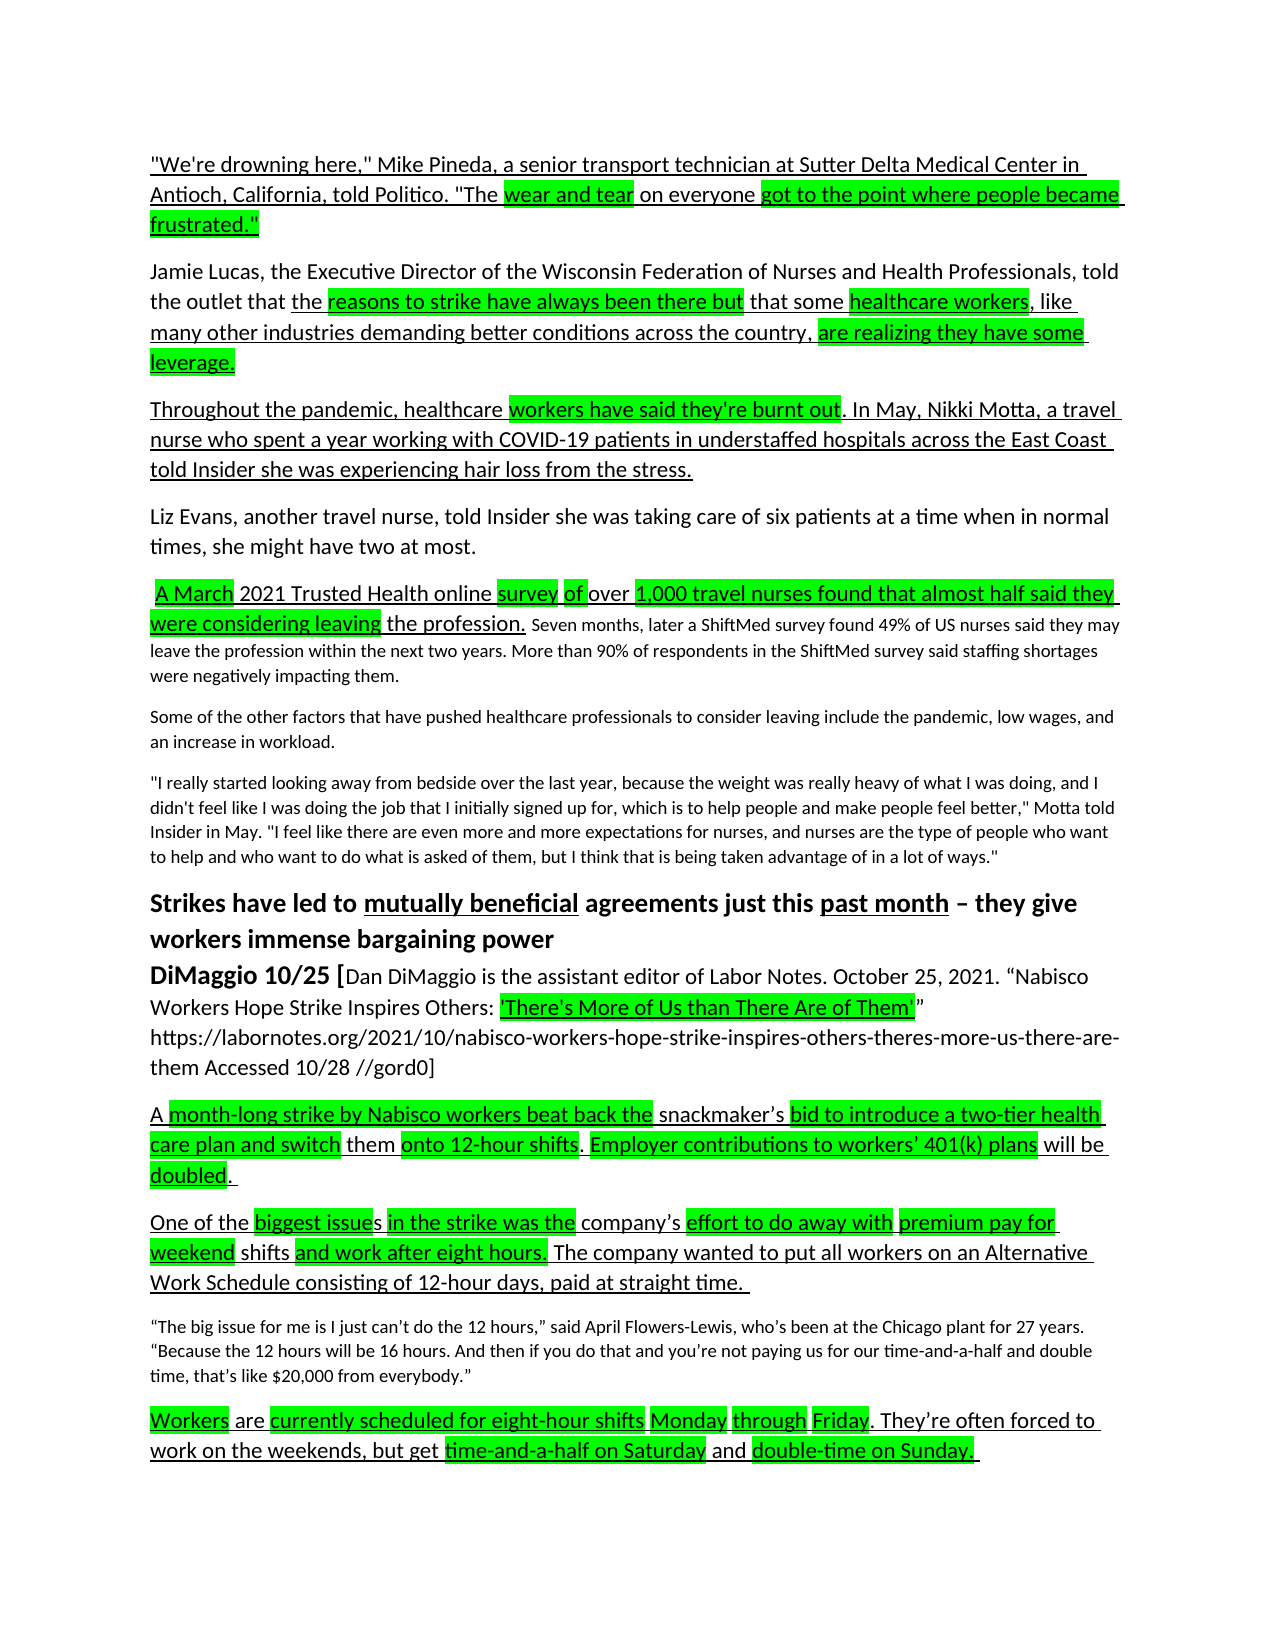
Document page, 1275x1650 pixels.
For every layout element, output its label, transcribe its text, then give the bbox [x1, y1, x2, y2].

text Some of the other factors that have pushed healthcare professionals to consider leaving include the pandemic, low wages, and an increase in workload. [150, 705, 1125, 753]
text Liz Evans, another travel nurse, told Insider she was taking care of six patients at a time when in normal times, she might have two at most. [150, 502, 1125, 560]
text “The big issue for me is I just can’t do the 12 hours,” said April Flowers-Lewis, who’s been at the Chicago plant for 27 years. “Because the 12 hours will be 16 hours. And then if you do that and you’re not paying us for our time-and-a-half and double time, that’s like $20,000 from everybody.” [150, 1315, 1125, 1387]
text "We're drowning here," Mike Pineda, a senior transport technician at Sutter Delta Medical Center in Antioch, California, told Politico. "The wear and tear on everyone got to the point where people became frustrated." [150, 150, 1125, 204]
text Jamie Lucas, the Executive Director of the Wisconsin Federation of Nurses and Health Professionals, told the outlet that the reasons to strike have always been there but that some healthcare workers, like many other industries demanding better conditions across the country, are realizing they have some leverage. [150, 257, 1125, 376]
text Throughout the pandemic, healthcare workers have said they're burnt out. In May, Nikki Motta, a travel nurse who spent a year working with COVID-19 patients in understaffed hospitals across the East Coast told Insider she was experiencing hair loss from the stress. [150, 395, 1125, 483]
subtitle Strikes have led to mutually beneficial agreements just this past month – they give workers immense bargaining power [150, 887, 1125, 955]
text One of the biggest issues in the strike was the company’s effort to do away with premium pay for weekend shifts and work after eight hours. The company wanted to put all workers on an Alternative Work Schedule consisting of 12-hour days, paid at straight time. [150, 1208, 1125, 1296]
text "I really started looking away from bedside over the last year, because the weight was really heavy of what I was doing, and I didn't feel like I was doing the job that I initially signed up for, which is to help people and make people feel better," Motta told Insider in May. "I feel like there are even more and more expectations for nurses, and nurses are the type of people who want to help and who want to do what is asked of them, but I think that is being taken advantage of in a lot of ways." [150, 771, 1125, 868]
text A March 2021 Trusted Health online survey of over 1,000 travel nurses found that almost half said they were considering leaving the profession. Seven months, later a ShiftMed survey found 49% of US nurses said they may leave the profession within the next two years. More than 90% of respondents in the ShiftMed survey said staffing shortages were negatively impacting them. [150, 579, 1125, 687]
text A month-long strike by Nabisco workers beat back the snackmaker’s bid to introduce a two-tier health care plan and switch them onto 12-hour shifts. Employer contributions to workers’ 401(k) plans will be doubled. [150, 1100, 1125, 1189]
text "We're drowning here," Mike Pineda, a senior transport technician at Sutter Delta Medical Center in Antioch, California, told Politico. "The wear and tear on everyone got to the point where people became frustrated." [150, 206, 1125, 238]
text Workers are currently scheduled for eight-hour shifts Monday through Friday. They’re often forced to work on the weekends, but get time-and-a-half on Saturday and double-time on Sunday. [150, 1406, 1125, 1464]
text DiMaggio 10/25 [Dan DiMaggio is the assistant editor of Labor Notes. October 25, 2021. “Nabisco Workers Hope Strike Inspires Others: 'There's More of Us than There Are of Them'” https://labornotes.org/2021/10/nabisco-workers-hope-strike-inspires-others-theres-more-us-there-are-them Accessed 10/28 //gord0] [150, 958, 1125, 1082]
